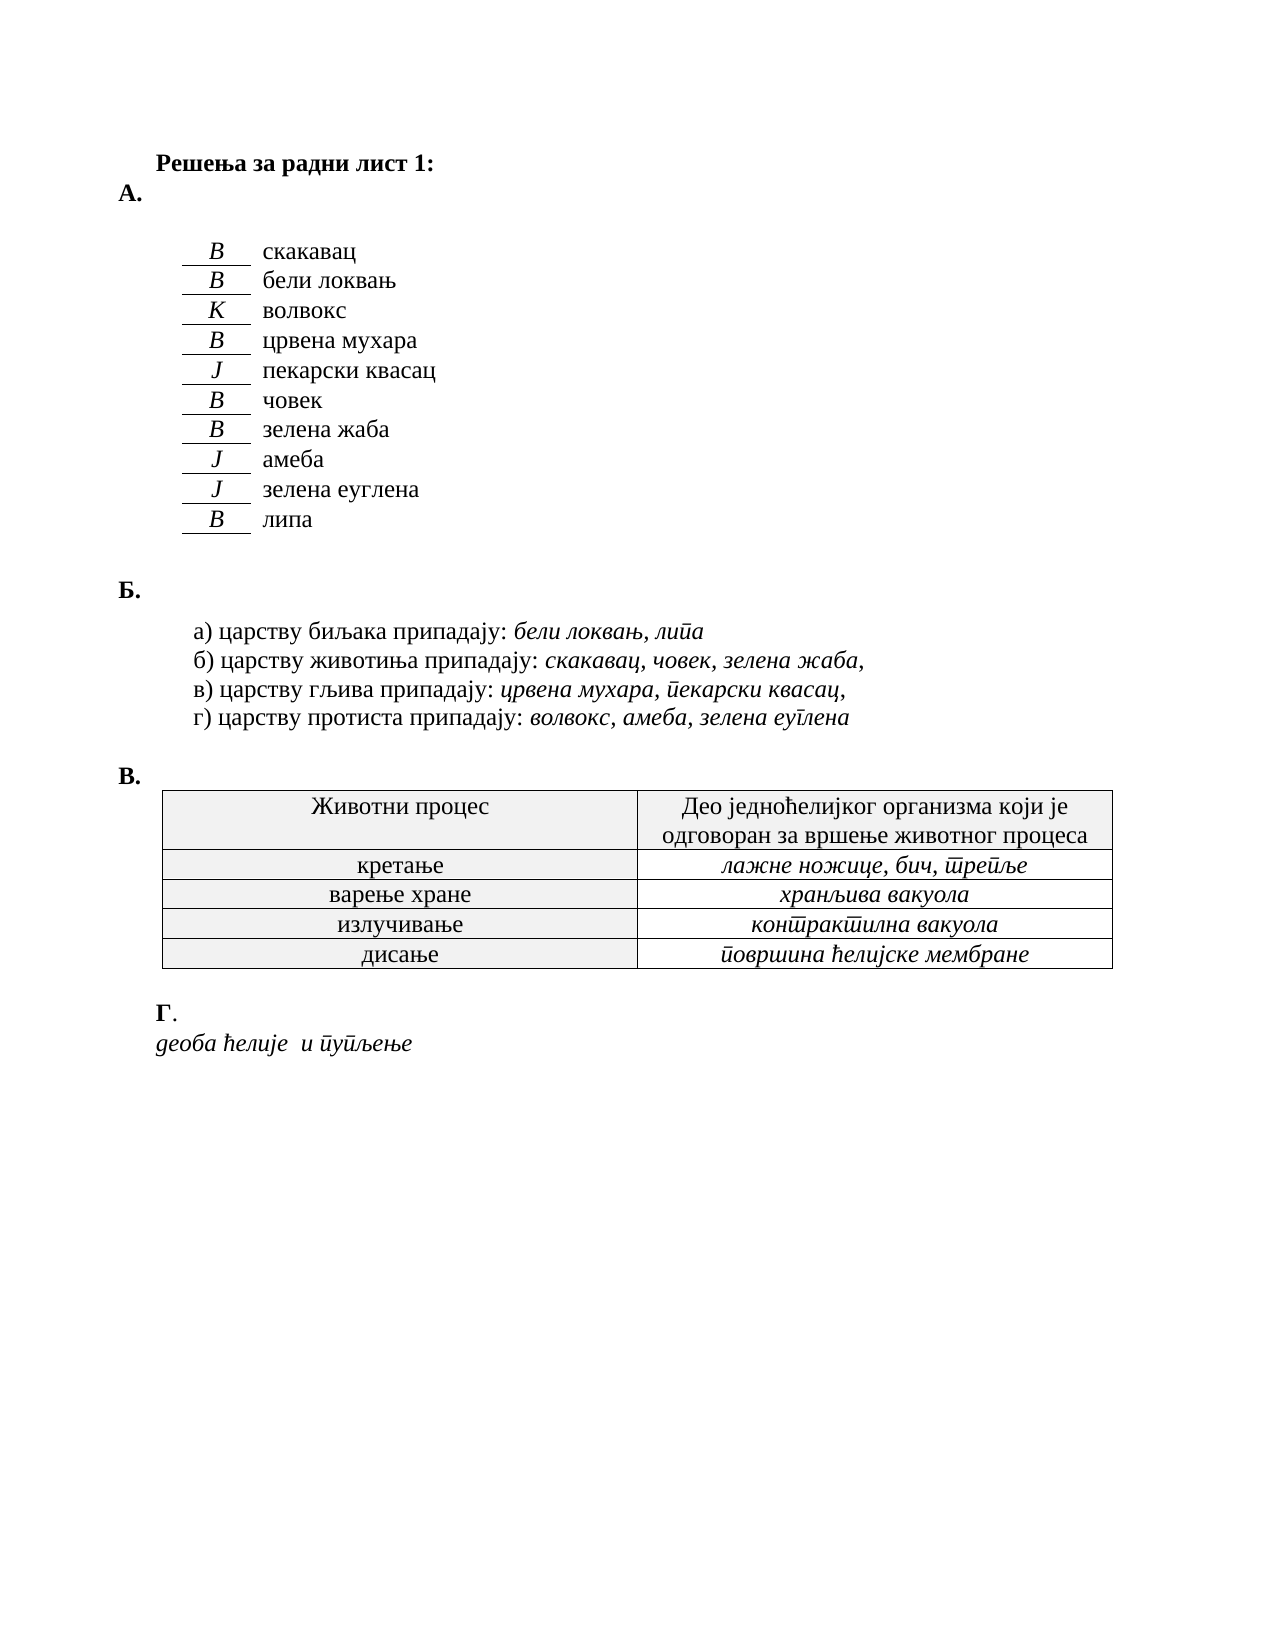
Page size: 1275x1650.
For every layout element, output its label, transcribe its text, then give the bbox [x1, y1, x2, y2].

table_cell В [182, 325, 251, 354]
table_header Део једноћелијког организма који је одговоран за вршење животног процеса [638, 791, 1112, 849]
table_header В [182, 236, 251, 264]
text а) царству биљака припадају: бели локвањ, липа [193, 616, 1157, 645]
table_cell липа [251, 503, 576, 533]
list деоба ћелије и пупљење [156, 1028, 1157, 1056]
text В. [118, 761, 1157, 790]
table_cell црвена мухара [251, 324, 576, 354]
table_cell хранљива вакуола [638, 880, 1112, 908]
text Б. [118, 575, 1157, 604]
table_cell човек [251, 384, 576, 413]
table_cell бели локвањ [251, 265, 576, 294]
table_cell лажне ножице, бич, трепље [638, 850, 1112, 878]
table_cell Ј [182, 444, 251, 473]
table_cell волвокс [251, 294, 576, 324]
table_header скакавац [251, 236, 576, 264]
text б) царству животиња припадају: скакавац, човек, зелена жаба, [193, 645, 1157, 674]
table_cell зелена еуглена [251, 473, 576, 503]
list Г. [156, 998, 1157, 1026]
table_cell кретање [163, 850, 637, 878]
table_cell контрактилна вакуола [638, 909, 1112, 938]
table_cell дисање [163, 939, 637, 968]
text в) царству гљива припадају: црвена мухара, пекарски квасац, [193, 674, 1157, 702]
table_cell Ј [182, 474, 251, 503]
table_cell В [182, 385, 251, 413]
table_header Животни процес [163, 791, 637, 849]
table_cell Ј [182, 355, 251, 384]
table_cell амеба [251, 443, 576, 473]
table_cell В [182, 415, 251, 443]
table_cell варење хране [163, 880, 637, 908]
table_cell површина ћелијске мембране [638, 939, 1112, 968]
list Решења за радни лист 1: [156, 148, 1157, 177]
text А. [118, 178, 1157, 207]
table_cell В [182, 504, 251, 533]
table_cell пекарски квасац [251, 354, 576, 384]
table_cell В [182, 266, 251, 294]
text г) царству протиста припадају: волвокс, амеба, зелена еуглена [193, 702, 1157, 731]
table_cell К [182, 295, 251, 324]
table_cell зелена жаба [251, 414, 576, 443]
table_cell излучивање [163, 909, 637, 938]
